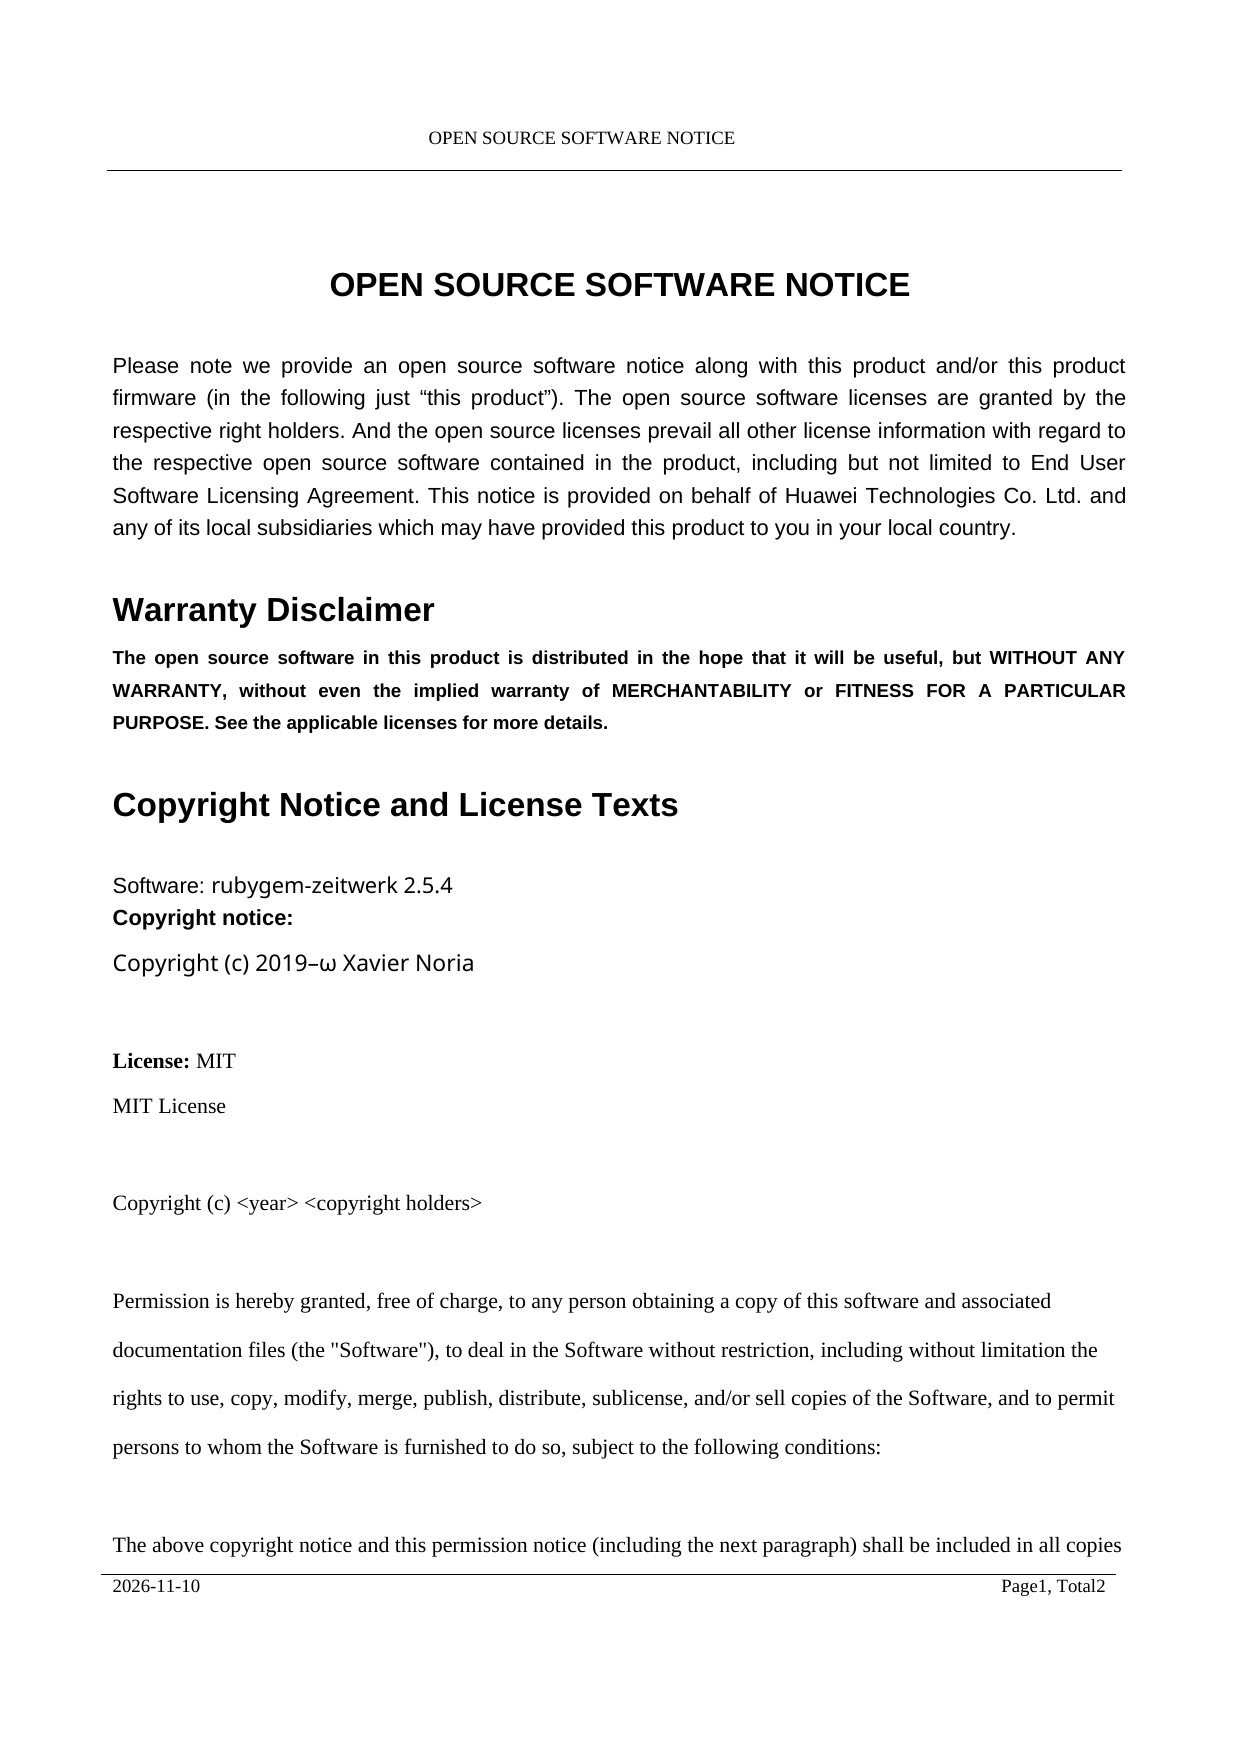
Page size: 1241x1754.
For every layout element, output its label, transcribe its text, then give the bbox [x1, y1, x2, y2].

text Please note we provide an open source software notice along with this product and/or this product firmware (in the following just “this product”). The open source software licenses are granted by the respective right holders. And the open source licenses prevail all other license information with regard to the respective open source software contained in the product, including but not limited to End User Software Licensing Agreement. This notice is provided on behalf of Huawei Technologies Co. Ltd. and any of its local subsidiaries which may have provided this product to you in your local country. [112, 349, 1128, 544]
text Software: rubygem-zeitwerk 2.5.4 [112, 869, 1128, 901]
text License: MIT [112, 1044, 1128, 1077]
text Copyright notice: [112, 901, 1128, 934]
text Copyright (c) 2019–ω Xavier Noria [112, 947, 1128, 1028]
text Warranty Disclaimer [112, 576, 1128, 641]
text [112, 1089, 1128, 1560]
text Copyright Notice and License Texts [112, 771, 1128, 836]
text OPEN SOURCE SOFTWARE NOTICE [112, 251, 1128, 316]
text The open source software in this product is distributed in the hope that it will be useful, but WITHOUT ANY WARRANTY, without even the implied warranty of MERCHANTABILITY or FITNESS FOR A PARTICULAR PURPOSE. See the applicable licenses for more details. [112, 641, 1128, 739]
